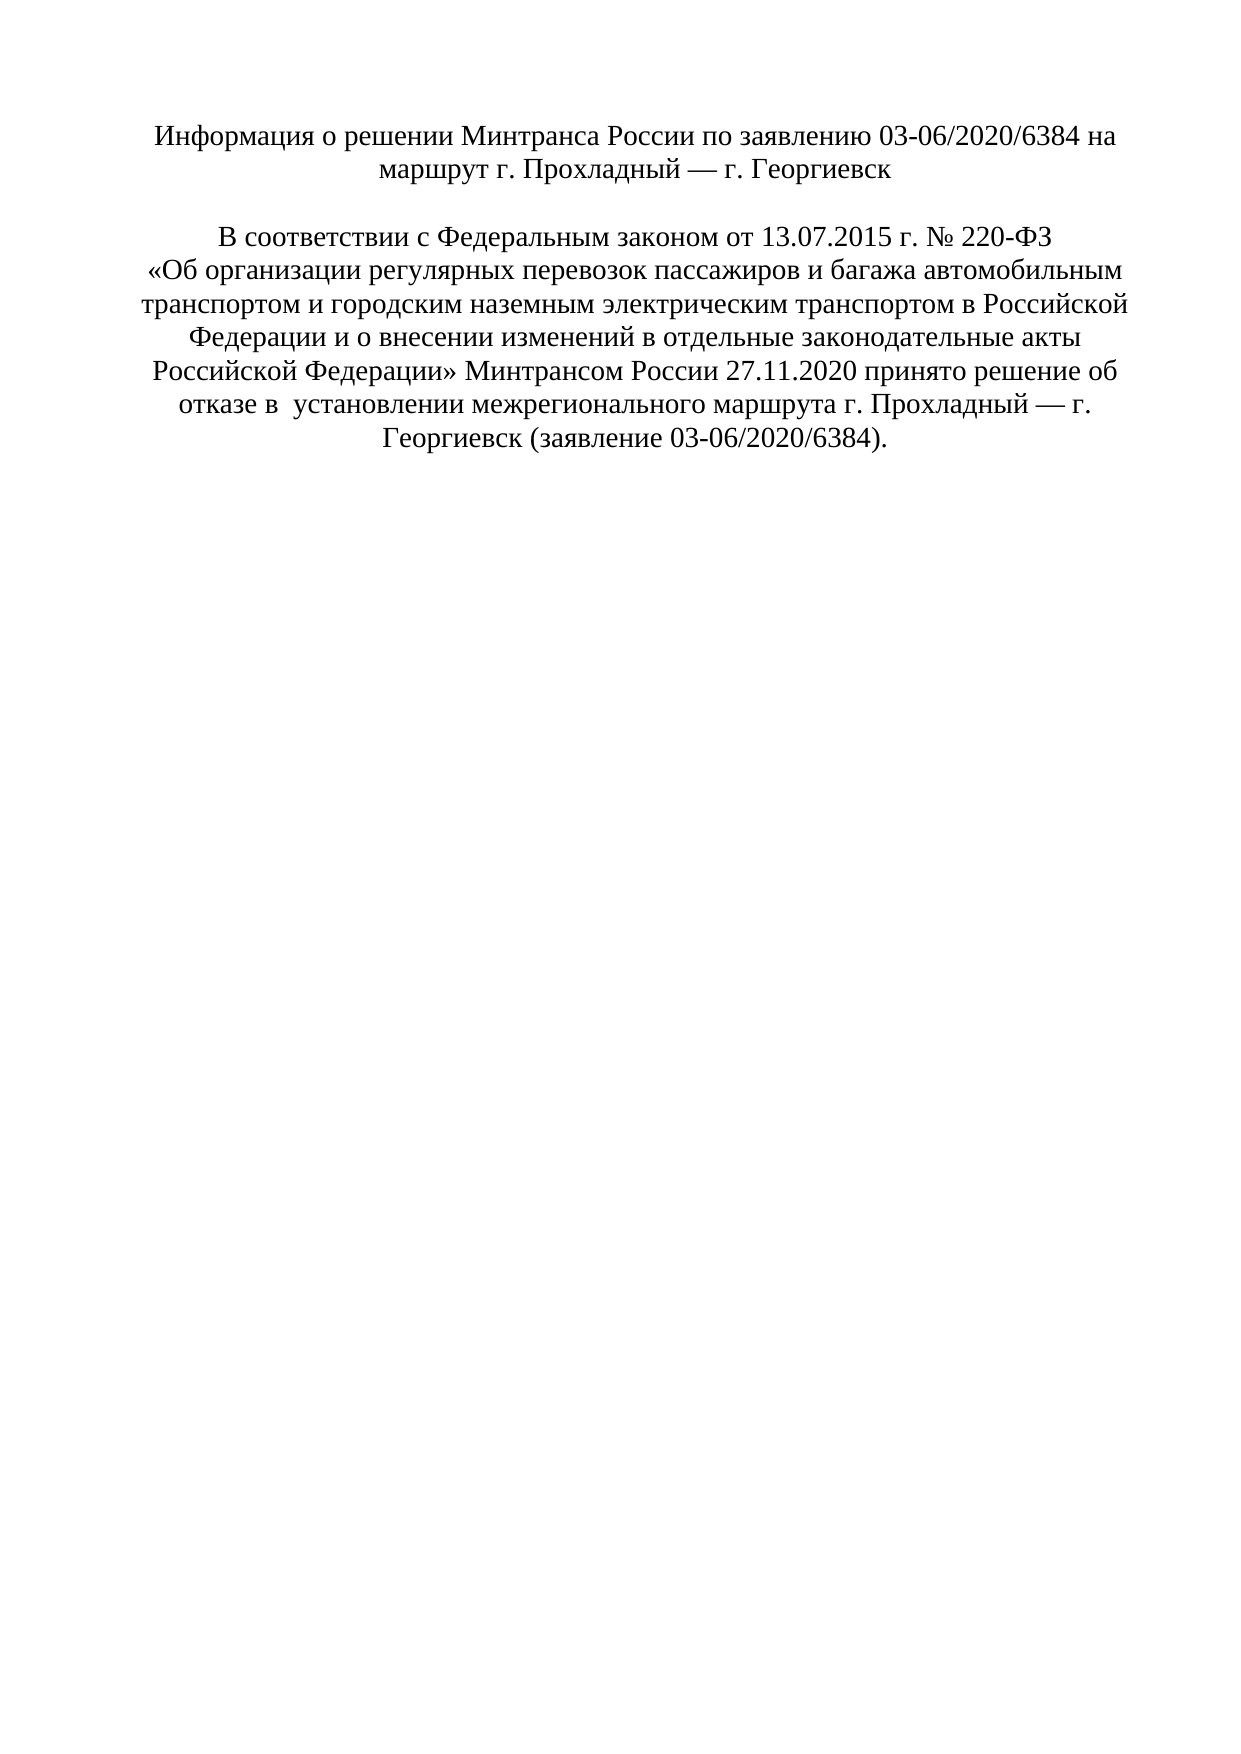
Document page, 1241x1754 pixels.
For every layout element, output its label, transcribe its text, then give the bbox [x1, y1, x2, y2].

text В соответствии с Федеральным законом от 13.07.2015 г. № 220-ФЗ «Об организации регулярных перевозок пассажиров и багажа автомобильным транспортом и городским наземным электрическим транспортом в Российской Федерации и о внесении изменений в отдельные законодательные акты Российской Федерации» Минтрансом России 27.11.2020 принято решение об отказе в установлении межрегионального маршрута г. Прохладный — г. Георгиевск (заявление 03-06/2020/6384). [118, 219, 1152, 453]
text Информация о решении Минтранса России по заявлению 03-06/2020/6384 на маршрут г. Прохладный — г. Георгиевск [118, 118, 1152, 185]
